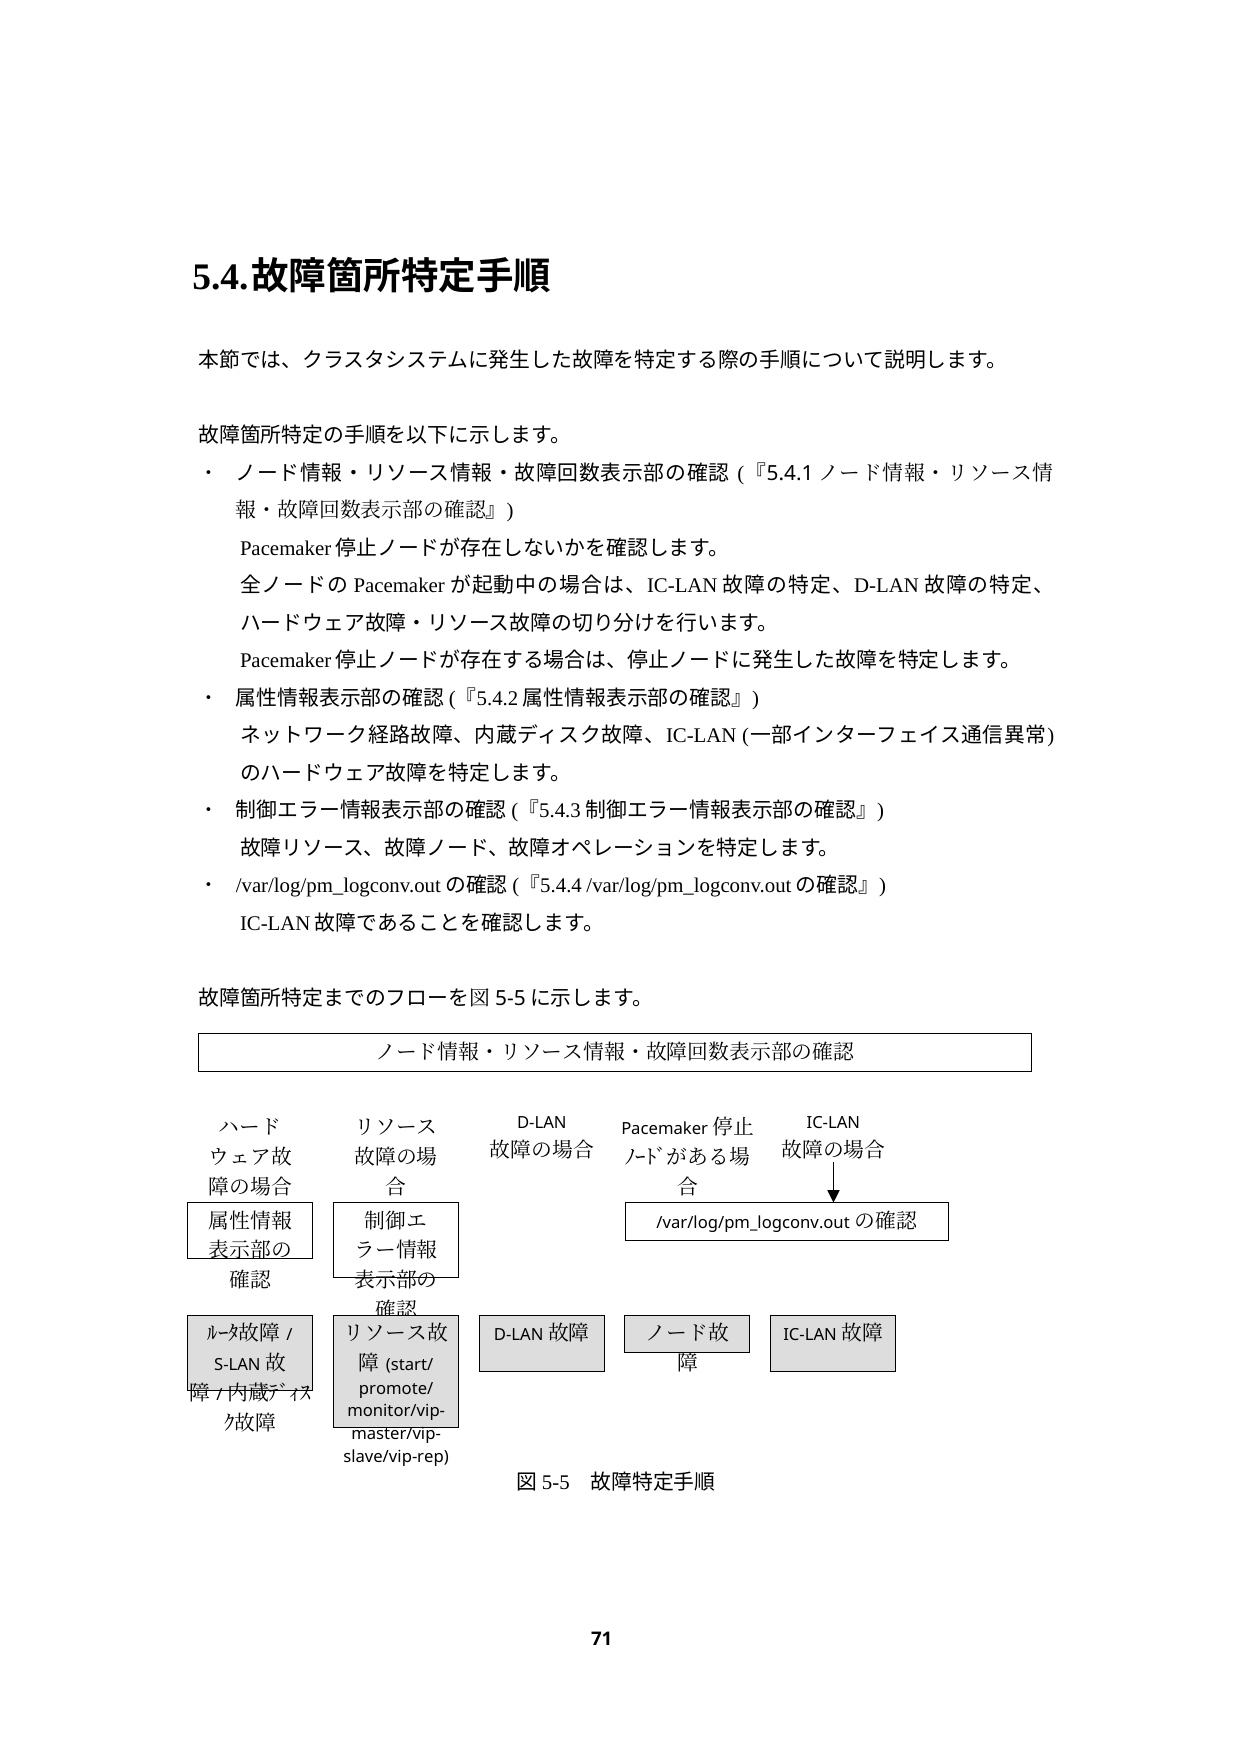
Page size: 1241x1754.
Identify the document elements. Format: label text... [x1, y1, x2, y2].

list /var/log/pm_logconv.outの確認 (『5.4.4 /var/log/pm_logconv.outの確認』) [198, 865, 1054, 903]
text IC-LAN故障であることを確認します。 [240, 903, 1054, 940]
list ノード情報・リソース情報・故障回数表示部の確認 (『5.4.1 ノード情報・リソース情報・故障回数表示部の確認』) [198, 453, 1054, 528]
text Pacemaker停止ノードが存在する場合は、停止ノードに発生した故障を特定します。 [240, 640, 1054, 678]
list 制御エラー情報表示部の確認 (『5.4.3 制御エラー情報表示部の確認』) [198, 790, 1054, 828]
list 属性情報表示部の確認 (『5.4.2 属性情報表示部の確認』) [198, 678, 1054, 715]
text 本節では、クラスタシステムに発生した故障を特定する際の手順について説明します。 [177, 340, 1054, 378]
text 全ノードのPacemakerが起動中の場合は、IC-LAN故障の特定、D-LAN故障の特定、ハードウェア故障・リソース故障の切り分けを行います。 [240, 565, 1054, 640]
subtitle 故障箇所特定手順 [192, 236, 1063, 311]
text ネットワーク経路故障、内蔵ディスク故障、IC-LAN (一部インターフェイス通信異常)のハードウェア故障を特定します。 [240, 715, 1054, 790]
text Pacemaker停止ノードが存在しないかを確認します。 [240, 528, 1054, 565]
text 故障箇所特定の手順を以下に示します。 [177, 415, 1054, 453]
text 故障リソース、故障ノード、故障オペレーションを特定します。 [240, 828, 1054, 865]
